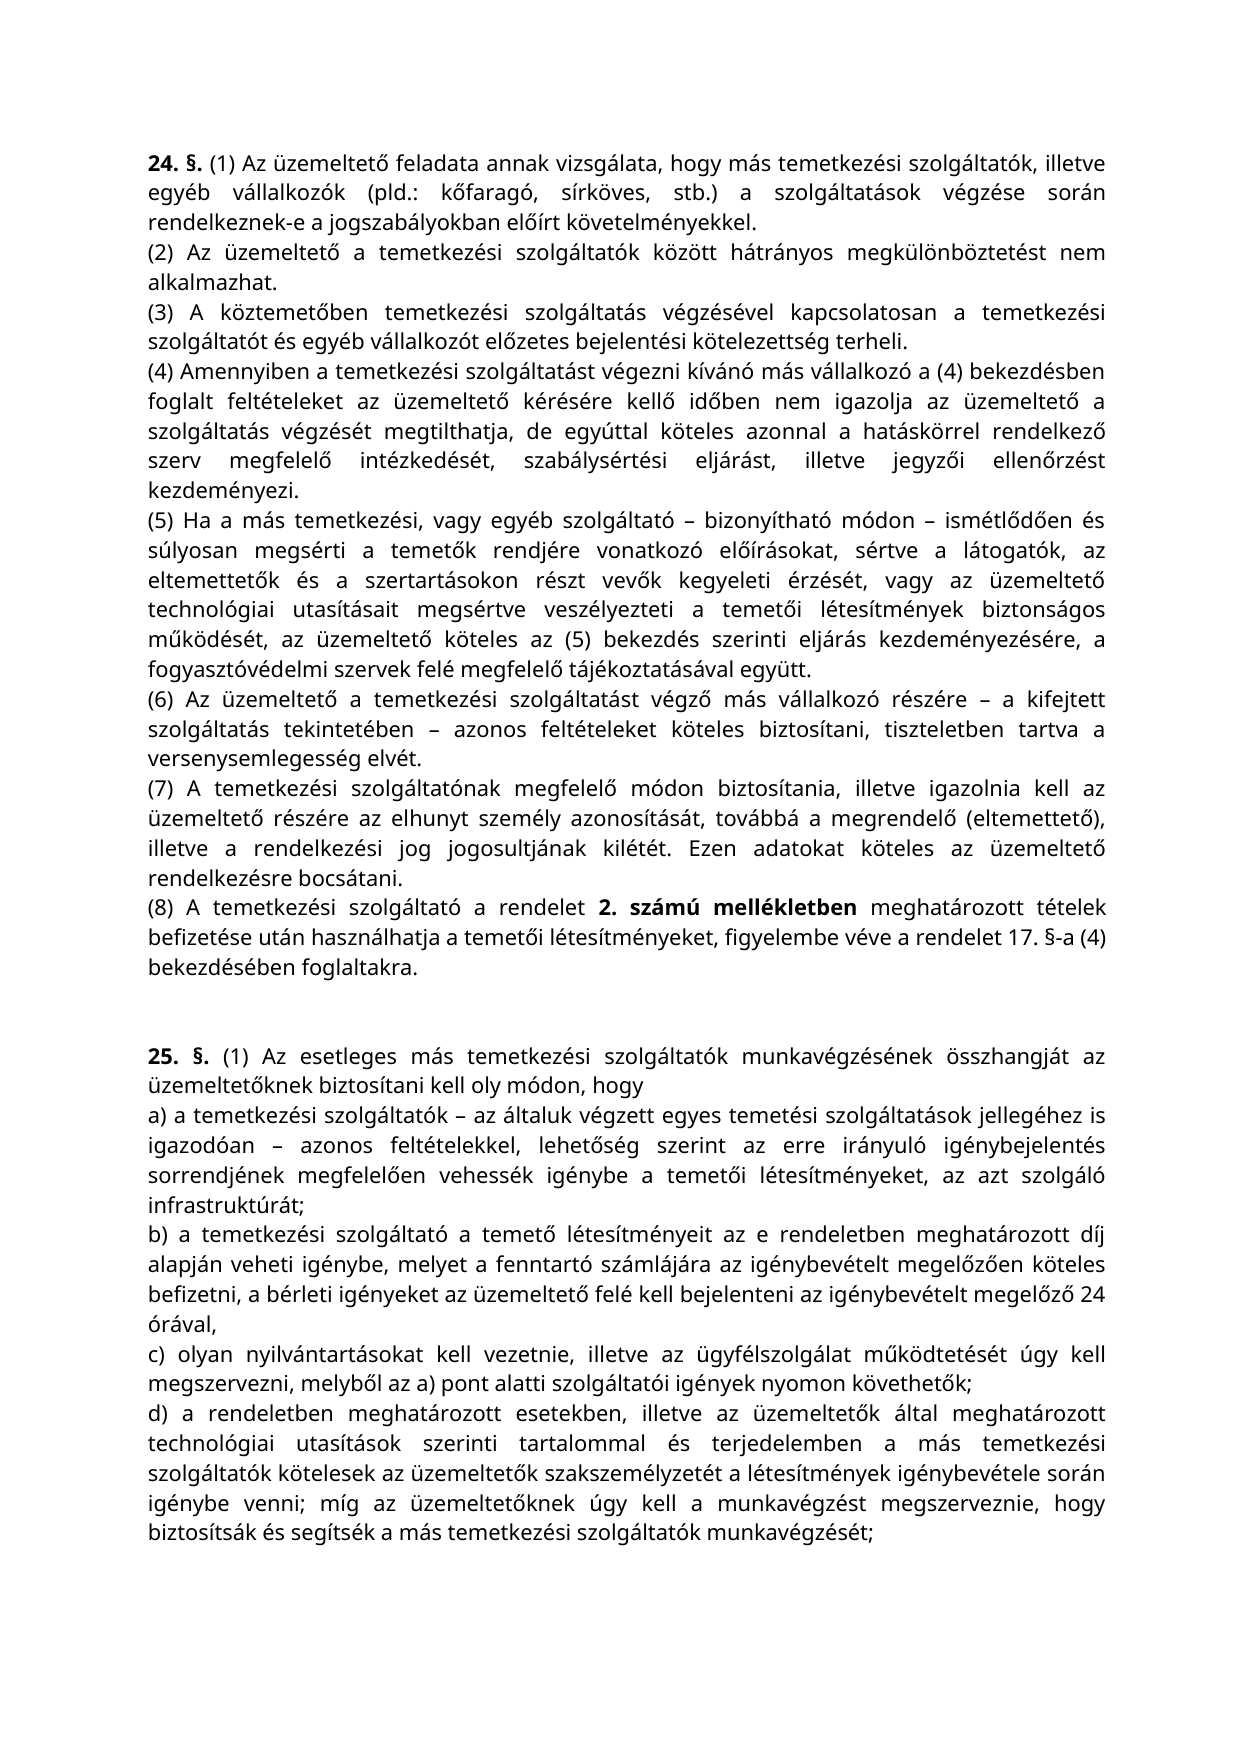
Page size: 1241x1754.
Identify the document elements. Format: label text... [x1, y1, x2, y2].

text b) a temetkezési szolgáltató a temető létesítményeit az e rendeletben meghatározott díj alapján veheti igénybe, melyet a fenntartó számlájára az igénybevételt megelőzően köteles befizetni, a bérleti igényeket az üzemeltető felé kell bejelenteni az igénybevételt megelőző 24 órával, [148, 1219, 1107, 1339]
text (3) A köztemetőben temetkezési szolgáltatás végzésével kapcsolatosan a temetkezési szolgáltatót és egyéb vállalkozót előzetes bejelentési kötelezettség terheli. [148, 297, 1107, 356]
text (2) Az üzemeltető a temetkezési szolgáltatók között hátrányos megkülönböztetést nem alkalmazhat. [148, 237, 1107, 297]
text 25. §. (1) Az esetleges más temetkezési szolgáltatók munkavégzésének összhangját az üzemeltetőknek biztosítani kell oly módon, hogy [148, 1041, 1107, 1100]
text 24. §. (1) Az üzemeltető feladata annak vizsgálata, hogy más temetkezési szolgáltatók, illetve egyéb vállalkozók (pld.: kőfaragó, sírköves, stb.) a szolgáltatások végzése során rendelkeznek-e a jogszabályokban előírt követelményekkel. [148, 148, 1107, 237]
text c) olyan nyilvántartásokat kell vezetnie, illetve az ügyfélszolgálat működtetését úgy kell megszervezni, melyből az a) pont alatti szolgáltatói igények nyomon követhetők; [148, 1339, 1107, 1398]
text (8) A temetkezési szolgáltató a rendelet 2. számú mellékletben meghatározott tételek befizetése után használhatja a temetői létesítményeket, figyelembe véve a rendelet 17. §-a (4) bekezdésében foglaltakra. [148, 892, 1107, 982]
text (4) Amennyiben a temetkezési szolgáltatást végezni kívánó más vállalkozó a (4) bekezdésben foglalt feltételeket az üzemeltető kérésére kellő időben nem igazolja az üzemeltető a szolgáltatás végzését megtilthatja, de egyúttal köteles azonnal a hatáskörrel rendelkező szerv megfelelő intézkedését, szabálysértési eljárást, illetve jegyzői ellenőrzést kezdeményezi. [148, 356, 1107, 505]
text (6) Az üzemeltető a temetkezési szolgáltatást végző más vállalkozó részére – a kifejtett szolgáltatás tekintetében – azonos feltételeket köteles biztosítani, tiszteletben tartva a versenysemlegesség elvét. [148, 684, 1107, 773]
text (5) Ha a más temetkezési, vagy egyéb szolgáltató – bizonyítható módon – ismétlődően és súlyosan megsérti a temetők rendjére vonatkozó előírásokat, sértve a látogatók, az eltemettetők és a szertartásokon részt vevők kegyeleti érzését, vagy az üzemeltető technológiai utasításait megsértve veszélyezteti a temetői létesítmények biztonságos működését, az üzemeltető köteles az (5) bekezdés szerinti eljárás kezdeményezésére, a fogyasztóvédelmi szervek felé megfelelő tájékoztatásával együtt. [148, 505, 1107, 684]
text d) a rendeletben meghatározott esetekben, illetve az üzemeltetők által meghatározott technológiai utasítások szerinti tartalommal és terjedelemben a más temetkezési szolgáltatók kötelesek az üzemeltetők szakszemélyzetét a létesítmények igénybevétele során igénybe venni; míg az üzemeltetőknek úgy kell a munkavégzést megszerveznie, hogy biztosítsák és segítsék a más temetkezési szolgáltatók munkavégzését; [148, 1398, 1107, 1547]
text a) a temetkezési szolgáltatók – az általuk végzett egyes temetési szolgáltatások jellegéhez is igazodóan – azonos feltételekkel, lehetőség szerint az erre irányuló igénybejelentés sorrendjének megfelelően vehessék igénybe a temetői létesítményeket, az azt szolgáló infrastruktúrát; [148, 1100, 1107, 1219]
text (7) A temetkezési szolgáltatónak megfelelő módon biztosítania, illetve igazolnia kell az üzemeltető részére az elhunyt személy azonosítását, továbbá a megrendelő (eltemettető), illetve a rendelkezési jog jogosultjának kilétét. Ezen adatokat köteles az üzemeltető rendelkezésre bocsátani. [148, 773, 1107, 892]
